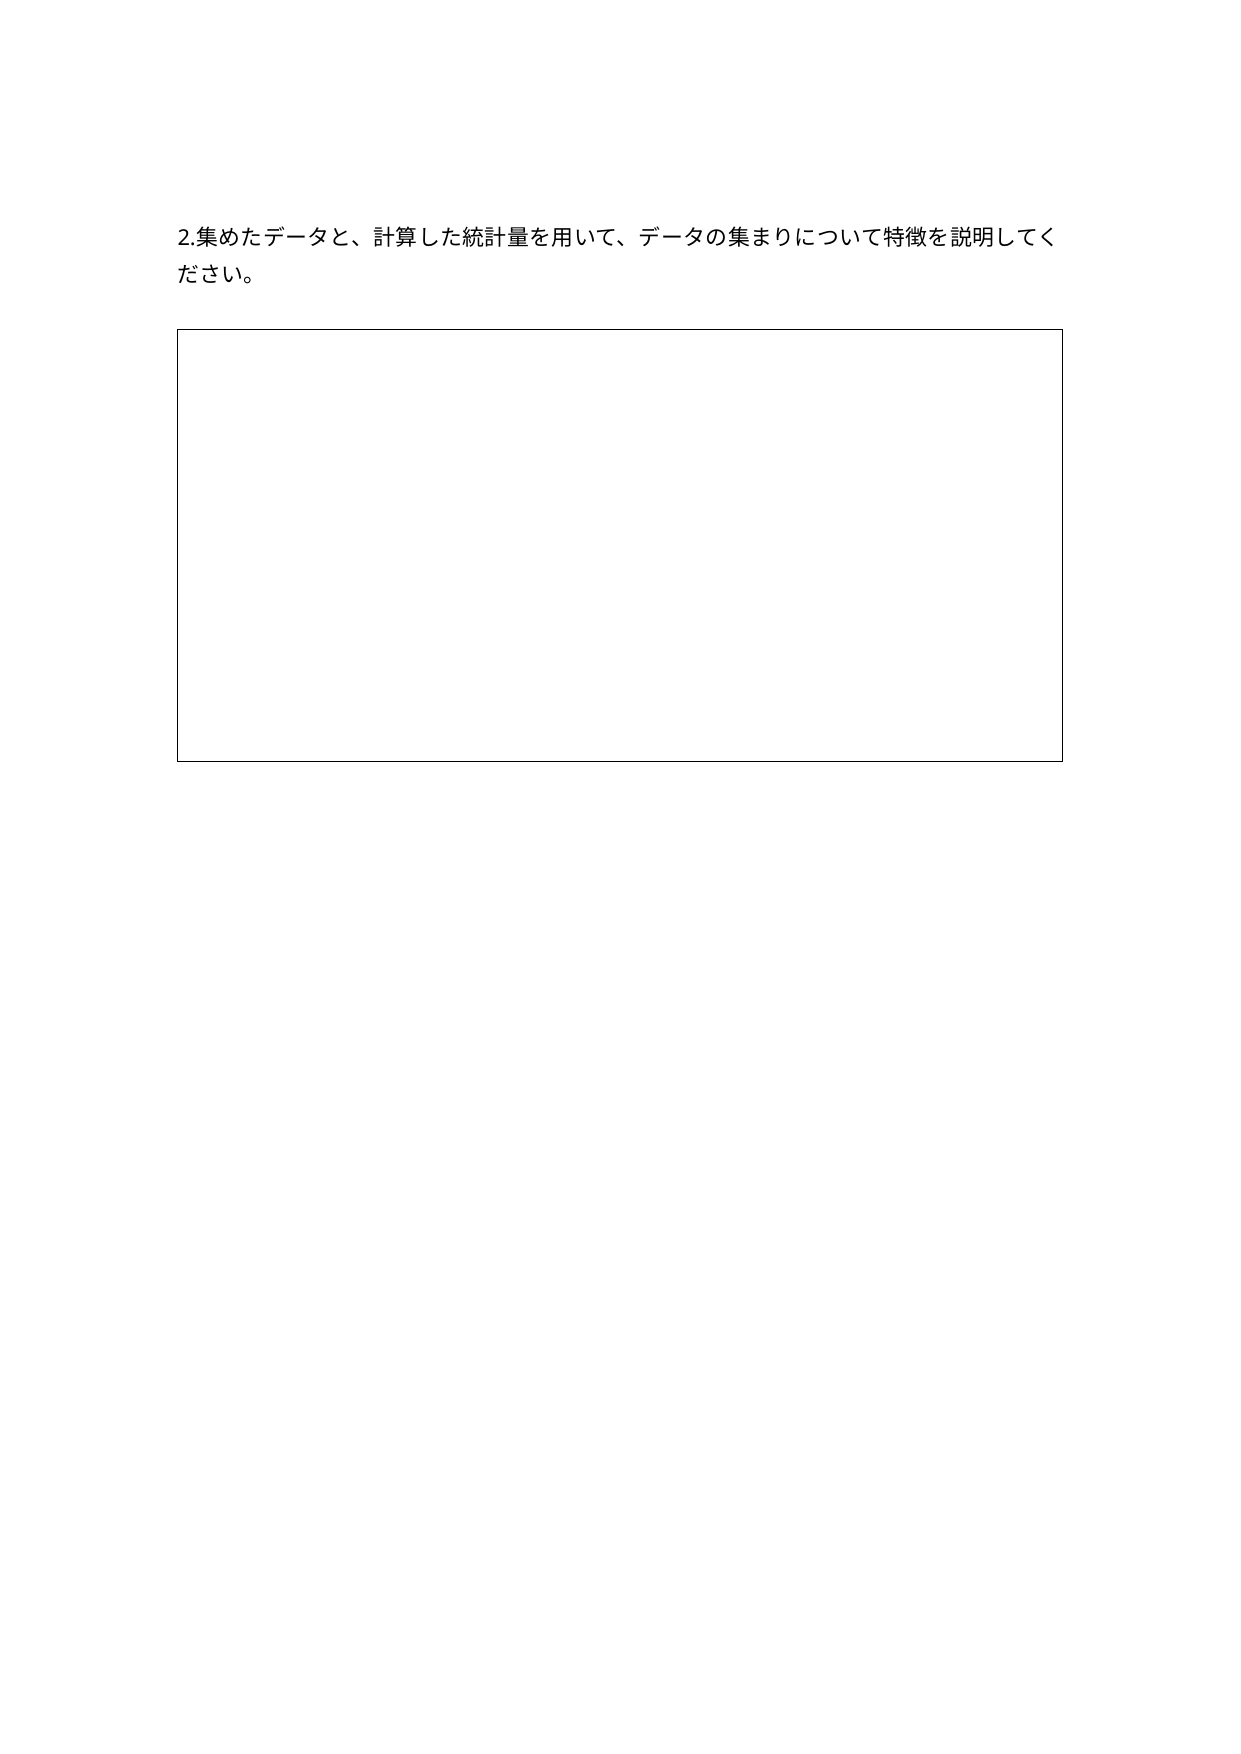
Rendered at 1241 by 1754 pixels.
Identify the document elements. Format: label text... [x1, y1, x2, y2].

table_header [178, 330, 1062, 761]
subtitle 2.集めたデータと、計算した統計量を用いて、データの集まりについて特徴を説明してください。 [177, 217, 1063, 292]
